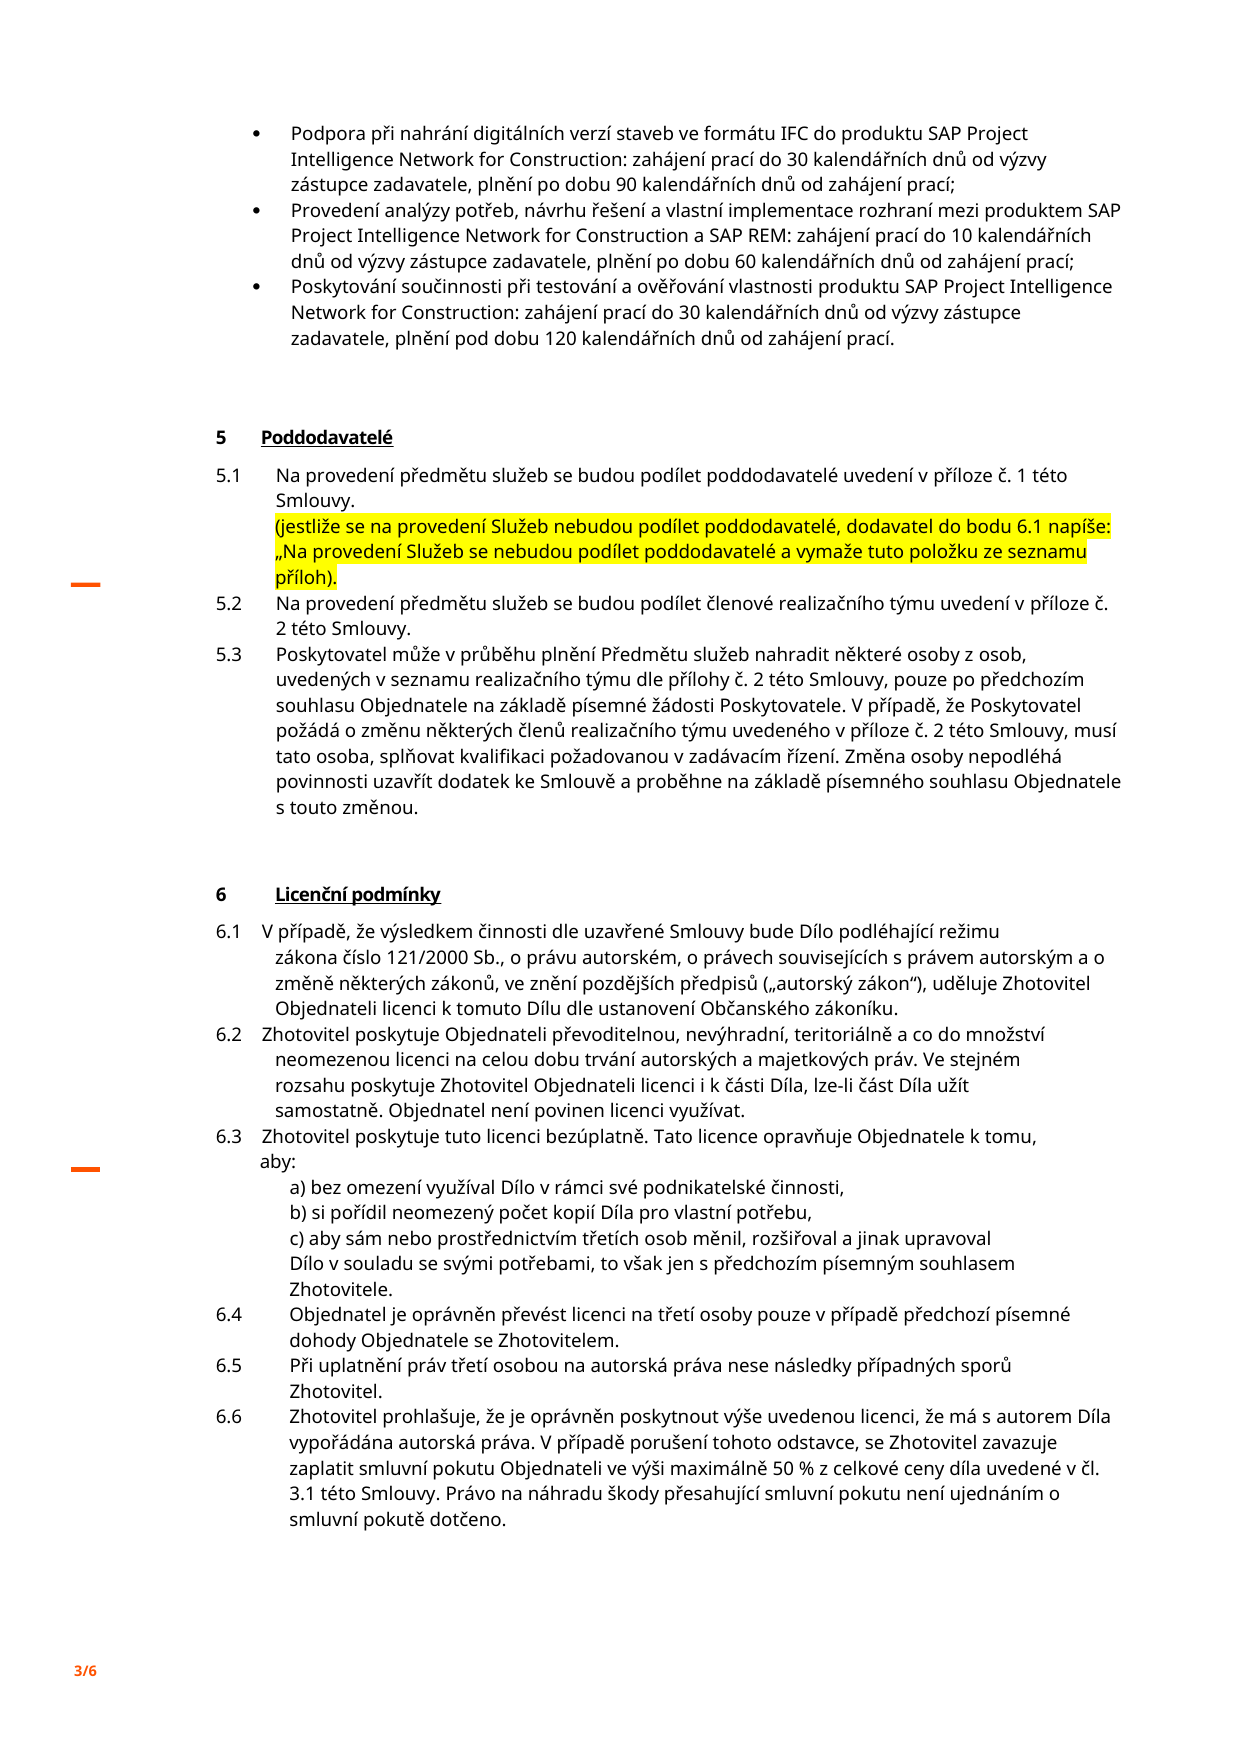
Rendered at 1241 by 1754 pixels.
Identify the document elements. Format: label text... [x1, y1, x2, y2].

text a) bez omezení využíval Dílo v rámci své podnikatelské činnosti, [216, 1174, 1122, 1199]
subtitle Poskytovatel může v průběhu plnění Předmětu služeb nahradit některé osoby z osob, uvedených v seznamu realizačního týmu dle přílohy č. 2 této Smlouvy, pouze po předchozím souhlasu Objednatele na základě písemné žádosti Poskytovatele. V případě, že Poskytovatel požádá o změnu některých členů realizačního týmu uvedeného v příloze č. 2 této Smlouvy, musí tato osoba, splňovat kvalifikaci požadovanou v zadávacím řízení. Změna osoby nepodléhá povinnosti uzavřít dodatek ke Smlouvě a proběhne na základě písemného souhlasu Objednatele s touto změnou. [216, 641, 1122, 819]
text rozsahu poskytuje Zhotovitel Objednateli licenci i k části Díla, lze-li část Díla užít [216, 1072, 1122, 1097]
text c) aby sám nebo prostřednictvím třetích osob měnil, rozšiřoval a jinak upravoval [216, 1225, 1122, 1251]
text Zhotovitel. [216, 1378, 1122, 1404]
text 6.1 V případě, že výsledkem činnosti dle uzavřené Smlouvy bude Dílo podléhající režimu [216, 919, 1122, 944]
list Podpora při nahrání digitálních verzí staveb ve formátu IFC do produktu SAP Project Intelligence Network for Construction: zahájení prací do 30 kalendářních dnů od výzvy zástupce zadavatele, plnění po dobu 90 kalendářních dnů od zahájení prací; [253, 121, 1122, 197]
text samostatně. Objednatel není povinen licenci využívat. [216, 1097, 1122, 1123]
text 6.3 Zhotovitel poskytuje tuto licenci bezúplatně. Tato licence opravňuje Objednatele k tomu, [216, 1123, 1122, 1148]
list Poskytování součinnosti při testování a ověřování vlastnosti produktu SAP Project Intelligence Network for Construction: zahájení prací do 30 kalendářních dnů od výzvy zástupce zadavatele, plnění pod dobu 120 kalendářních dnů od zahájení prací. [253, 274, 1122, 350]
text 6.2 Zhotovitel poskytuje Objednateli převoditelnou, nevýhradní, teritoriálně a co do množství [216, 1021, 1122, 1046]
text b) si pořídil neomezený počet kopií Díla pro vlastní potřebu, [216, 1199, 1122, 1225]
text aby: [216, 1148, 1122, 1174]
text zákona číslo 121/2000 Sb., o právu autorském, o právech souvisejících s právem autorským a o změně některých zákonů, ve znění pozdějších předpisů („autorský zákon“), uděluje Zhotovitel Objednateli licenci k tomuto Dílu dle ustanovení Občanského zákoníku. [275, 944, 1122, 1021]
text 6.6 Zhotovitel prohlašuje, že je oprávněn poskytnout výše uvedenou licenci, že má s autorem Díla vypořádána autorská práva. V případě porušení tohoto odstavce, se Zhotovitel zavazuje zaplatit smluvní pokutu Objednateli ve výši maximálně 50 % z celkové ceny díla uvedené v čl. 3.1 této Smlouvy. Právo na náhradu škody přesahující smluvní pokutu není ujednáním o smluvní pokutě dotčeno. [216, 1404, 1122, 1531]
subtitle Na provedení předmětu služeb se budou podílet poddodavatelé uvedení v příloze č. 1 této Smlouvy. [216, 462, 1122, 513]
subtitle Poddodavatelé [216, 424, 1122, 450]
text neomezenou licenci na celou dobu trvání autorských a majetkových práv. Ve stejném [216, 1046, 1122, 1072]
subtitle Licenční podmínky [216, 881, 1122, 906]
text (jestliže se na provedení Služeb nebudou podílet poddodavatelé, dodavatel do bodu 6.1 napíše: „Na provedení Služeb se nebudou podílet poddodavatelé a vymaže tuto položku ze seznamu příloh). [337, 513, 1122, 590]
list Provedení analýzy potřeb, návrhu řešení a vlastní implementace rozhraní mezi produktem SAP Project Intelligence Network for Construction a SAP REM: zahájení prací do 10 kalendářních dnů od výzvy zástupce zadavatele, plnění po dobu 60 kalendářních dnů od zahájení prací; [253, 197, 1122, 274]
subtitle Na provedení předmětu služeb se budou podílet členové realizačního týmu uvedení v příloze č. 2 této Smlouvy. [216, 590, 1122, 641]
text 6.5 Při uplatnění práv třetí osobou na autorská práva nese následky případných sporů [216, 1353, 1122, 1378]
text Dílo v souladu se svými potřebami, to však jen s předchozím písemným souhlasem Zhotovitele. [289, 1251, 1122, 1302]
text 6.4 Objednatel je oprávněn převést licenci na třetí osoby pouze v případě předchozí písemné dohody Objednatele se Zhotovitelem. [216, 1302, 1122, 1353]
